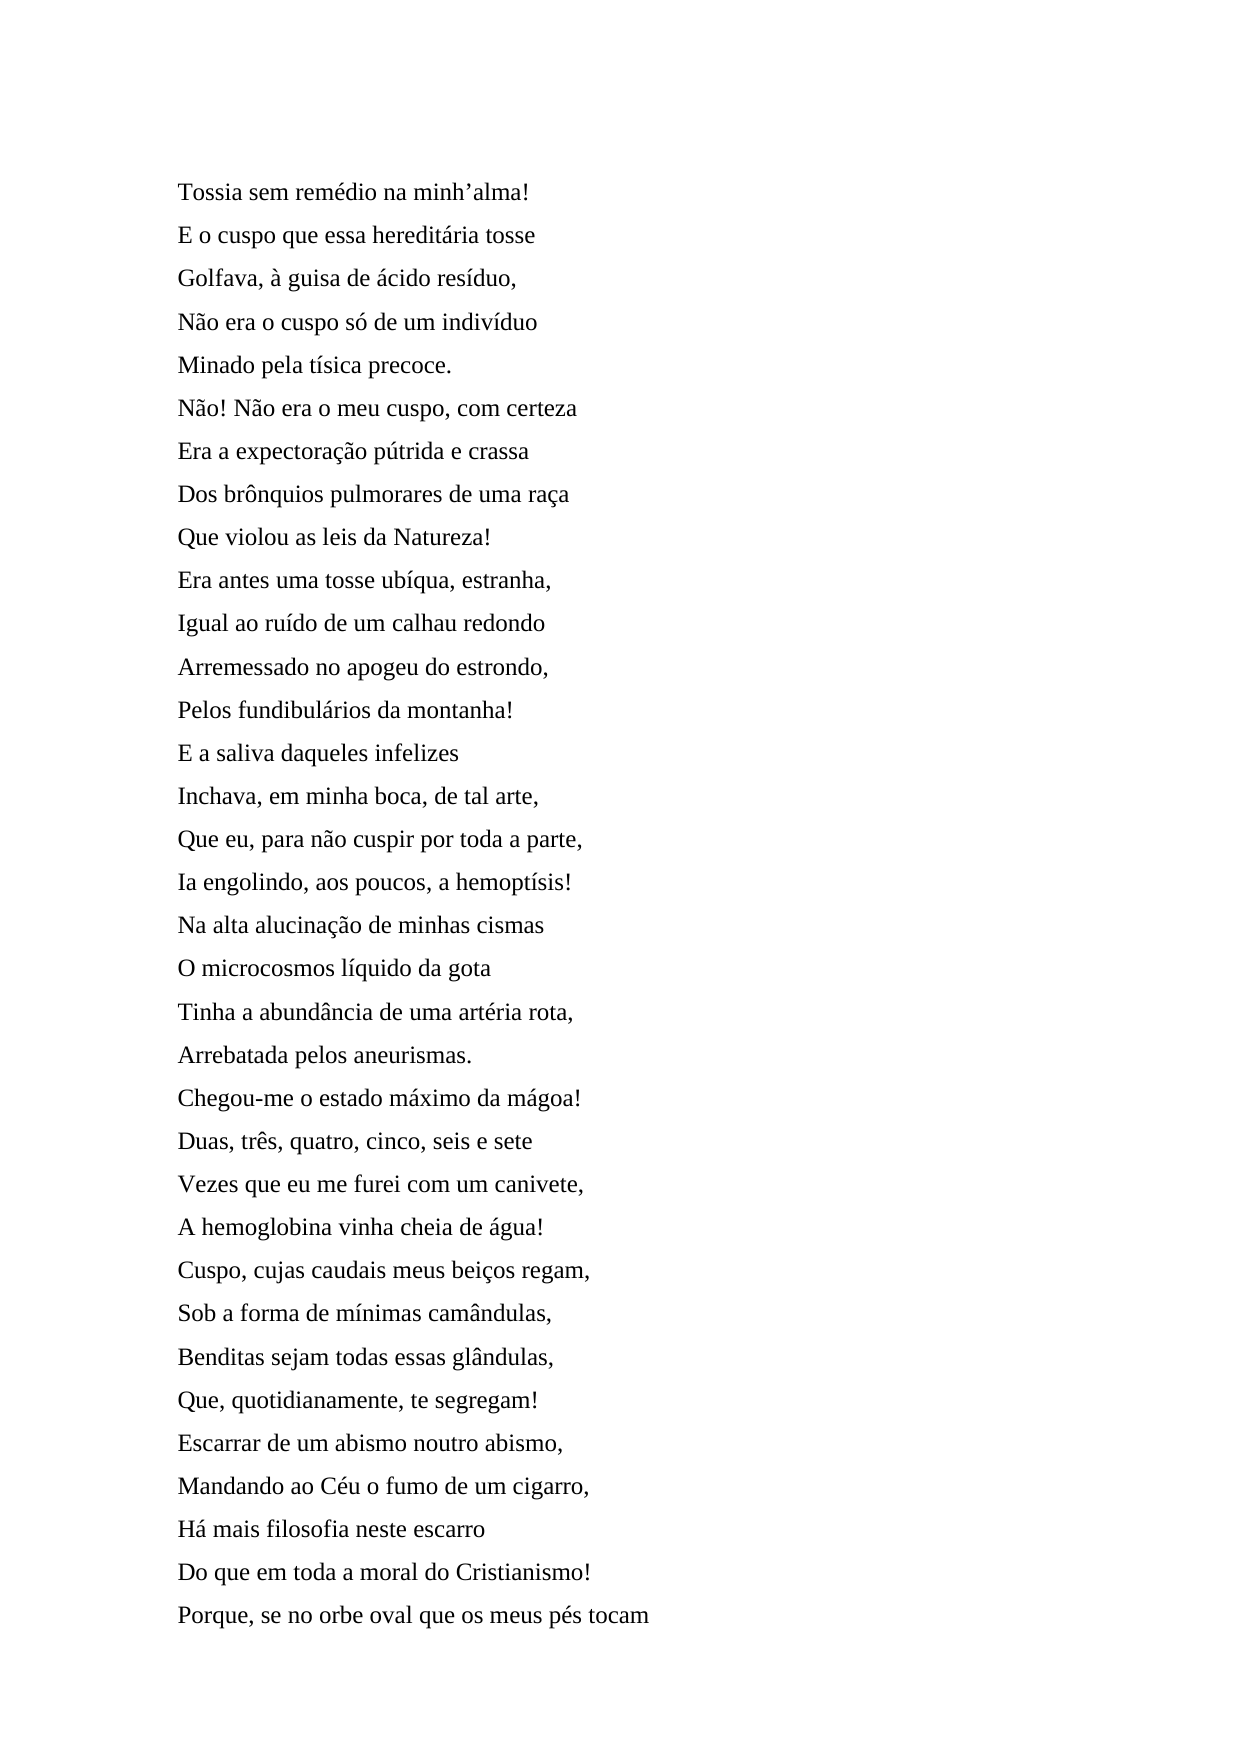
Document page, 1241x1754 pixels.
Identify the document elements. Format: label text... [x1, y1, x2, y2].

text Ia engolindo, aos poucos, a hemoptísis! [177, 867, 1122, 896]
text Arremessado no apogeu do estrondo, [177, 652, 1122, 680]
text Na alta alucinação de minhas cismas [177, 910, 1122, 939]
text Do que em toda a moral do Cristianismo! [177, 1557, 1122, 1586]
text A hemoglobina vinha cheia de água! [177, 1212, 1122, 1241]
text Escarrar de um abismo noutro abismo, [177, 1428, 1122, 1457]
text Tossia sem remédio na minh’alma! [177, 177, 1122, 206]
text Minado pela tísica precoce. [177, 350, 1122, 378]
text Não era o cuspo só de um indivíduo [177, 307, 1122, 335]
text Que, quotidianamente, te segregam! [177, 1385, 1122, 1413]
text E a saliva daqueles infelizes [177, 738, 1122, 767]
text Sob a forma de mínimas camândulas, [177, 1298, 1122, 1327]
text Tinha a abundância de uma artéria rota, [177, 997, 1122, 1025]
text Vezes que eu me furei com um canivete, [177, 1169, 1122, 1198]
text Cuspo, cujas caudais meus beiços regam, [177, 1255, 1122, 1284]
text O microcosmos líquido da gota [177, 953, 1122, 982]
text E o cuspo que essa hereditária tosse [177, 220, 1122, 249]
text Inchava, em minha boca, de tal arte, [177, 781, 1122, 810]
text Porque, se no orbe oval que os meus pés tocam [177, 1600, 1122, 1629]
text Que violou as leis da Natureza! [177, 522, 1122, 551]
text Benditas sejam todas essas glândulas, [177, 1342, 1122, 1370]
text Arrebatada pelos aneurismas. [177, 1040, 1122, 1068]
text Era antes uma tosse ubíqua, estranha, [177, 565, 1122, 594]
text Chegou-me o estado máximo da mágoa! [177, 1083, 1122, 1112]
text Dos brônquios pulmorares de uma raça [177, 479, 1122, 508]
text Que eu, para não cuspir por toda a parte, [177, 824, 1122, 853]
text Não! Não era o meu cuspo, com certeza [177, 393, 1122, 422]
text Mandando ao Céu o fumo de um cigarro, [177, 1471, 1122, 1500]
text Era a expectoração pútrida e crassa [177, 436, 1122, 465]
text Duas, três, quatro, cinco, seis e sete [177, 1126, 1122, 1155]
text Igual ao ruído de um calhau redondo [177, 608, 1122, 637]
text Pelos fundibulários da montanha! [177, 695, 1122, 723]
text Há mais filosofia neste escarro [177, 1514, 1122, 1543]
text Golfava, à guisa de ácido resíduo, [177, 263, 1122, 292]
